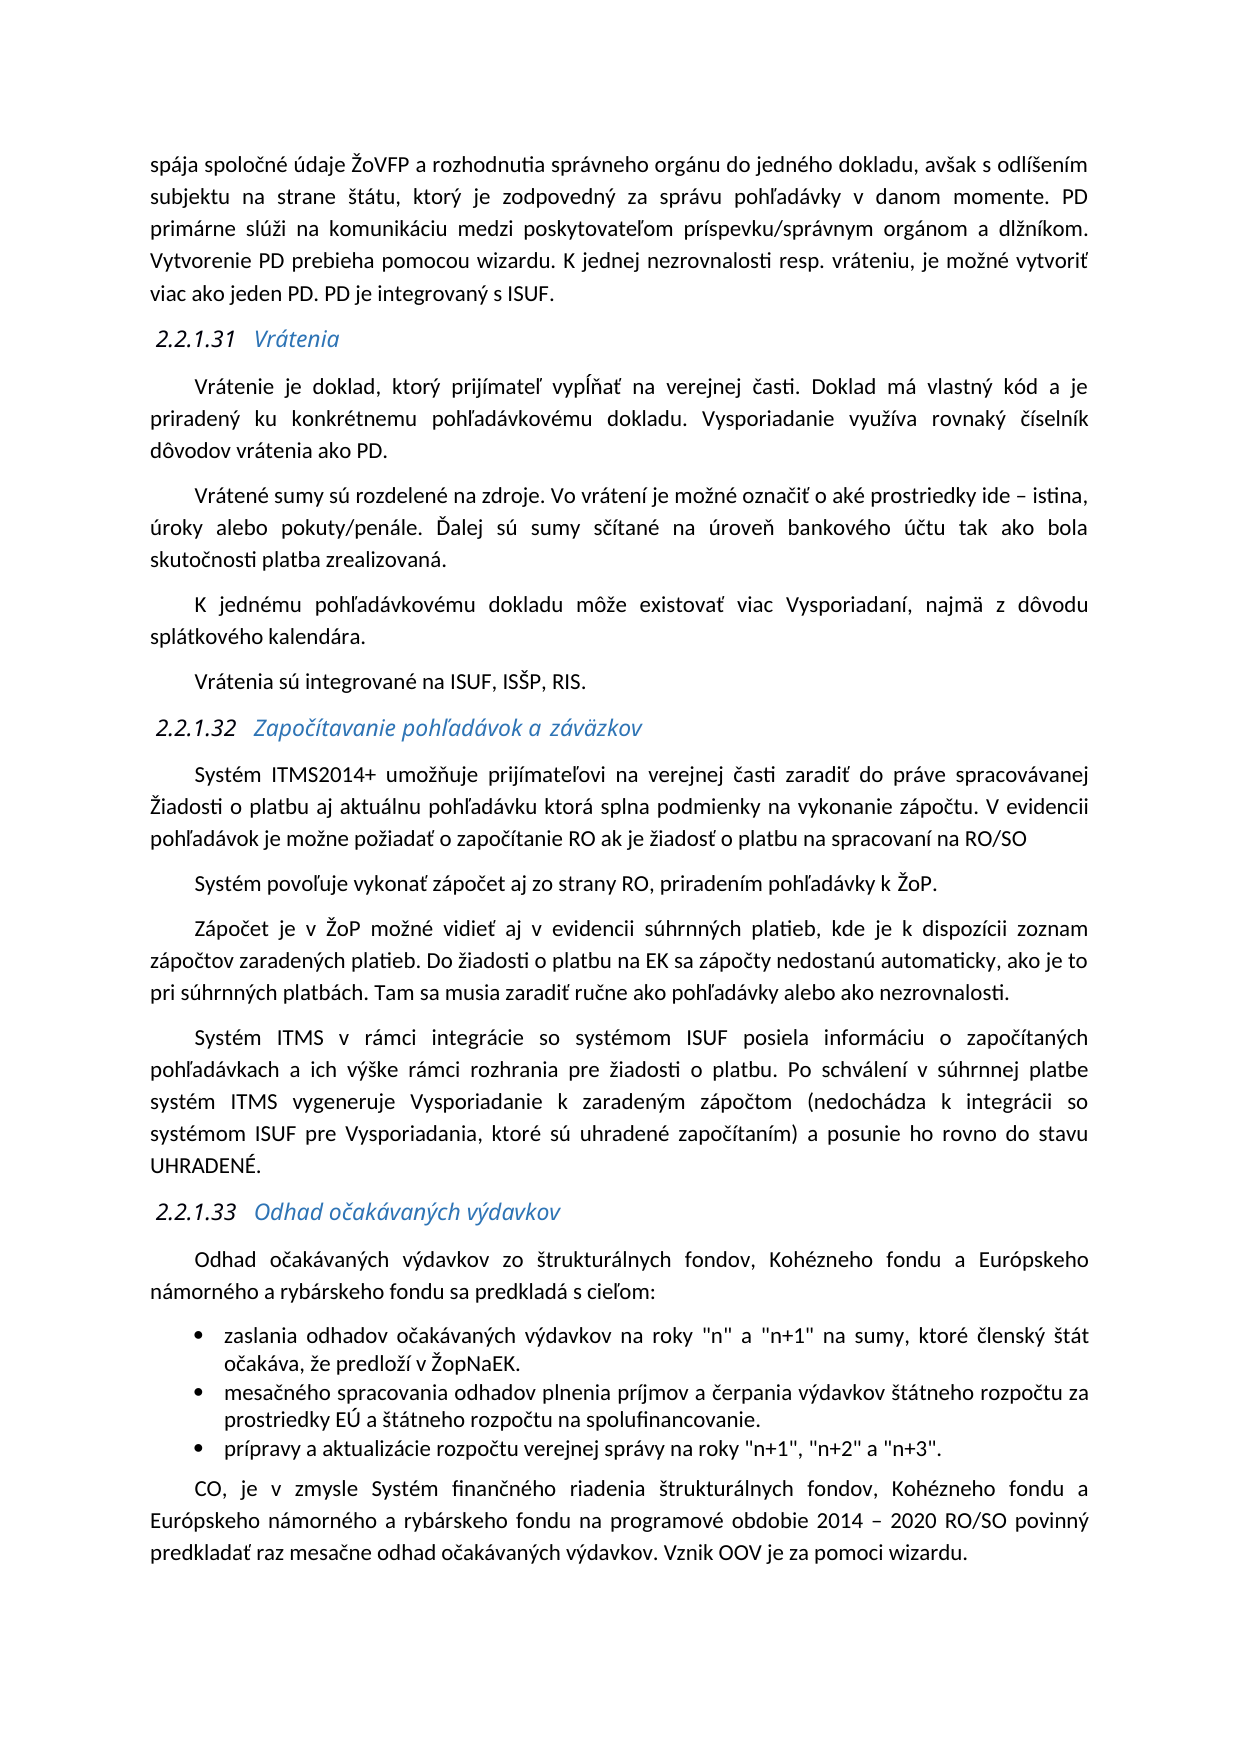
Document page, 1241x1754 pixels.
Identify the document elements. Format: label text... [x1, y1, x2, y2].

text Odhad očakávaných výdavkov zo štrukturálnych fondov, Kohézneho fondu a Európskeho námorného a rybárskeho fondu sa predkladá s cieľom: [150, 1245, 1090, 1305]
text CO, je v zmysle Systém finančného riadenia štrukturálnych fondov, Kohézneho fondu a Európskeho námorného a rybárskeho fondu na programové obdobie 2014 – 2020 RO/SO povinný predkladať raz mesačne odhad očakávaných výdavkov. Vznik OOV je za pomoci wizardu. [150, 1474, 1090, 1567]
text Zápočet je v ŽoP možné vidieť aj v evidencii súhrnných platieb, kde je k dispozícii zoznam zápočtov zaradených platieb. Do žiadosti o platbu na EK sa zápočty nedostanú automaticky, ako je to pri súhrnných platbách. Tam sa musia zaradiť ručne ako pohľadávky alebo ako nezrovnalosti. [150, 914, 1090, 1006]
text Vrátenie je doklad, ktorý prijímateľ vypĺňať na verejnej časti. Doklad má vlastný kód a je priradený ku konkrétnemu pohľadávkovému dokladu. Vysporiadanie využíva rovnaký číselník dôvodov vrátenia ako PD. [150, 372, 1090, 464]
subtitle Započítavanie pohľadávok a záväzkov [156, 712, 1090, 743]
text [150, 150, 1090, 307]
text Vrátenia sú integrované na ISUF, ISŠP, RIS. [150, 667, 1090, 695]
text K jednému pohľadávkovému dokladu môže existovať viac Vysporiadaní, najmä z dôvodu splátkového kalendára. [150, 590, 1090, 650]
text Systém ITMS v rámci integrácie so systémom ISUF posiela informáciu o započítaných pohľadávkach a ich výške rámci rozhrania pre žiadosti o platbu. Po schválení v súhrnnej platbe systém ITMS vygeneruje Vysporiadanie k zaradeným zápočtom (nedochádza k integrácii so systémom ISUF pre Vysporiadania, ktoré sú uhradené započítaním) a posunie ho rovno do stavu UHRADENÉ. [150, 1023, 1090, 1179]
list prípravy a aktualizácie rozpočtu verejnej správy na roky "n+1", "n+2" a "n+3". [194, 1434, 1090, 1462]
list zaslania odhadov očakávaných výdavkov na roky "n" a "n+1" na sumy, ktoré členský štát očakáva, že predloží v ŽopNaEK. [194, 1322, 1090, 1378]
subtitle Odhad očakávaných výdavkov [156, 1196, 1090, 1227]
text Vrátené sumy sú rozdelené na zdroje. Vo vrátení je možné označiť o aké prostriedky ide – istina, úroky alebo pokuty/penále. Ďalej sú sumy sčítané na úroveň bankového účtu tak ako bola skutočnosti platba zrealizovaná. [150, 481, 1090, 573]
subtitle Vrátenia [156, 323, 1090, 355]
text Systém ITMS2014+ umožňuje prijímateľovi na verejnej časti zaradiť do práve spracovávanej Žiadosti o platbu aj aktuálnu pohľadávku ktorá splna podmienky na vykonanie zápočtu. V evidencii pohľadávok je možne požiadať o započítanie RO ak je žiadosť o platbu na spracovaní na RO/SO [150, 760, 1090, 852]
list mesačného spracovania odhadov plnenia príjmov a čerpania výdavkov štátneho rozpočtu za prostriedky EÚ a štátneho rozpočtu na spolufinancovanie. [194, 1378, 1090, 1434]
text Systém povoľuje vykonať zápočet aj zo strany RO, priradením pohľadávky k ŽoP. [150, 869, 1090, 897]
